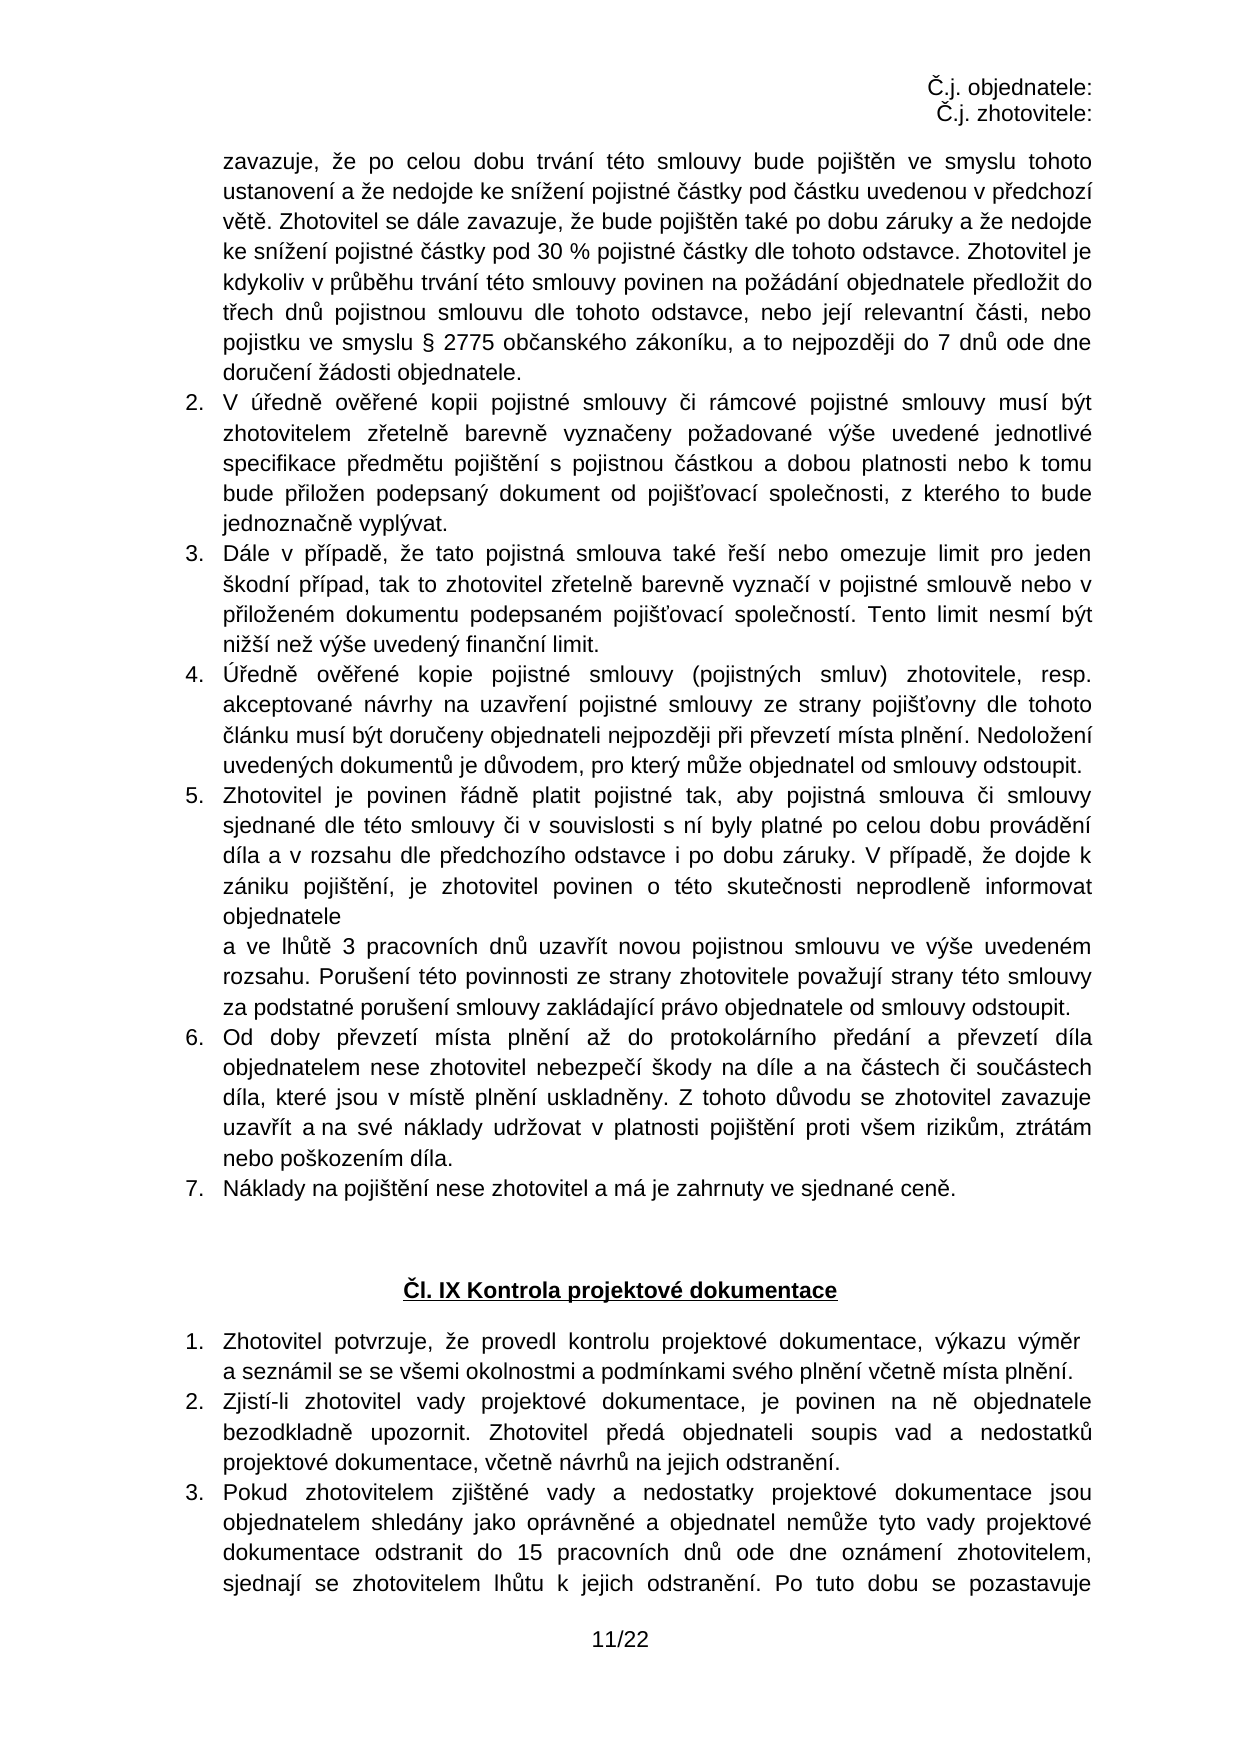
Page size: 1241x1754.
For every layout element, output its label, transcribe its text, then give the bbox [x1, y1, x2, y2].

list Zhotovitel potvrzuje, že provedl kontrolu projektové dokumentace, výkazu výměr a seznámil se se všemi okolnostmi a podmínkami svého plnění včetně místa plnění. [185, 1328, 1093, 1384]
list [185, 148, 1093, 385]
list Od doby převzetí místa plnění až do protokolárního předání a převzetí díla objednatelem nese zhotovitel nebezpečí škody na díle a na částech či součástech díla, které jsou v místě plnění uskladněny. Z tohoto důvodu se zhotovitel zavazuje uzavřít a na své náklady udržovat v platnosti pojištění proti všem rizikům, ztrátám nebo poškozením díla. [185, 1024, 1093, 1171]
list V úředně ověřené kopii pojistné smlouvy či rámcové pojistné smlouvy musí být zhotovitelem zřetelně barevně vyznačeny požadované výše uvedené jednotlivé specifikace předmětu pojištění s pojistnou částkou a dobou platnosti nebo k tomu bude přiložen podepsaný dokument od pojišťovací společnosti, z kterého to bude jednoznačně vyplývat. [185, 389, 1093, 536]
list Dále v případě, že tato pojistná smlouva také řeší nebo omezuje limit pro jeden škodní případ, tak to zhotovitel zřetelně barevně vyznačí v pojistné smlouvě nebo v přiloženém dokumentu podepsaném pojišťovací společností. Tento limit nesmí být nižší než výše uvedený finanční limit. [185, 540, 1093, 657]
list Zhotovitel je povinen řádně platit pojistné tak, aby pojistná smlouva či smlouvy sjednané dle této smlouvy či v souvislosti s ní byly platné po celou dobu provádění díla a v rozsahu dle předchozího odstavce i po dobu záruky. V případě, že dojde k zániku pojištění, je zhotovitel povinen o této skutečnosti neprodleně informovat objednatele a ve lhůtě 3 pracovních dnů uzavřít novou pojistnou smlouvu ve výše uvedeném rozsahu. Porušení této povinnosti ze strany zhotovitele považují strany této smlouvy za podstatné porušení smlouvy zakládající právo objednatele od smlouvy odstoupit. [185, 782, 1093, 1020]
list Zjistí-li zhotovitel vady projektové dokumentace, je povinen na ně objednatele bezodkladně upozornit. Zhotovitel předá objednateli soupis vad a nedostatků projektové dokumentace, včetně návrhů na jejich odstranění. [185, 1388, 1093, 1475]
text Čl. IX Kontrola projektové dokumentace [148, 1277, 1093, 1303]
list Náklady na pojištění nese zhotovitel a má je zahrnuty ve sjednané ceně. [185, 1175, 1093, 1201]
list Úředně ověřené kopie pojistné smlouvy (pojistných smluv) zhotovitele, resp. akceptované návrhy na uzavření pojistné smlouvy ze strany pojišťovny dle tohoto článku musí být doručeny objednateli nejpozději při převzetí místa plnění. Nedoložení uvedených dokumentů je důvodem, pro který může objednatel od smlouvy odstoupit. [185, 661, 1093, 778]
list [185, 1479, 1093, 1596]
